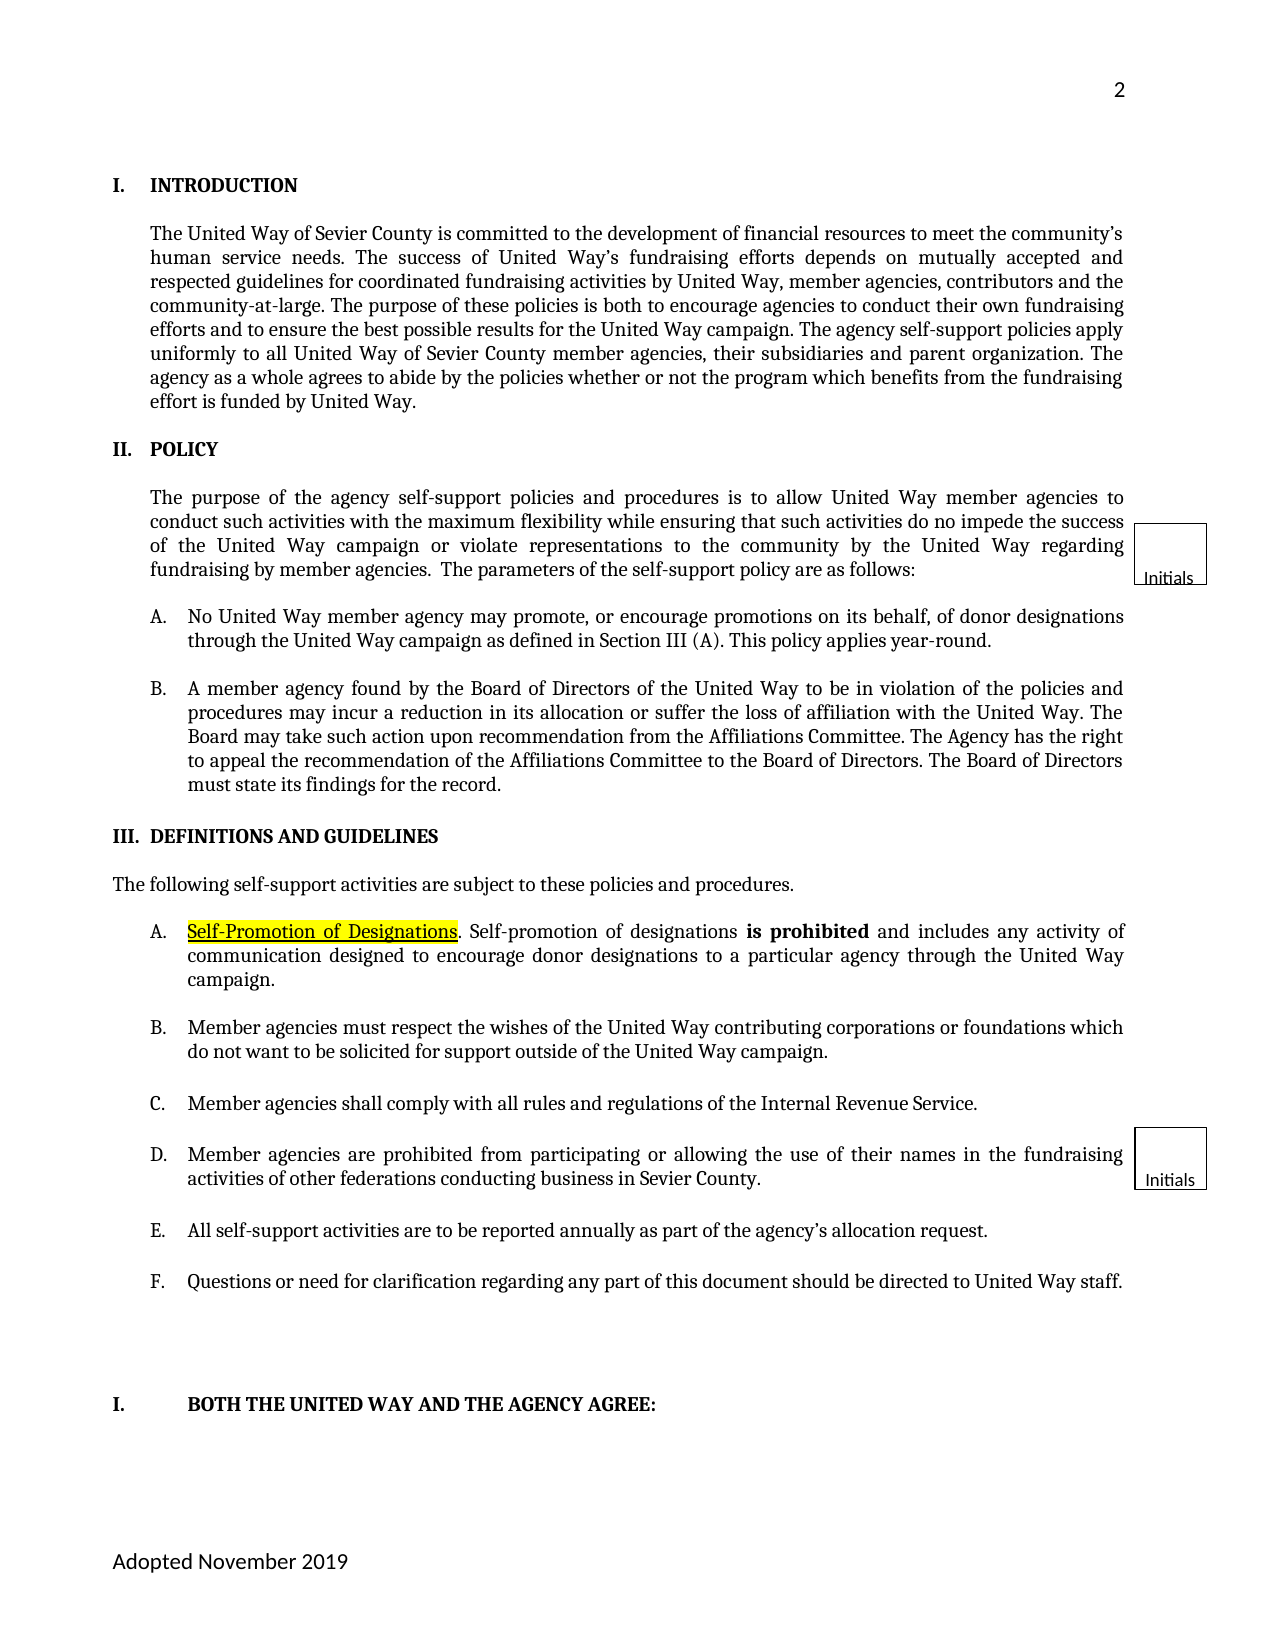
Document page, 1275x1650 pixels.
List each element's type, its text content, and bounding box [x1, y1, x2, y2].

list DEFINITIONS AND GUIDELINES [112, 824, 1125, 848]
list The purpose of the agency self-support policies and procedures is to allow United Way member agencies to conduct such activities with the maximum flexibility while ensuring that such activities do no impede the success of the United Way campaign or violate representations to the community by the United Way regarding fundraising by member agencies. The parameters of the self-support policy are as follows: [150, 485, 1125, 581]
list Questions or need for clarification regarding any part of this document should be directed to United Way staff. [150, 1270, 1125, 1294]
list Member agencies shall comply with all rules and regulations of the Internal Revenue Service. [150, 1091, 1125, 1115]
list The United Way of Sevier County is committed to the development of financial resources to meet the community’s human service needs. The success of United Way’s fundraising efforts depends on mutually accepted and respected guidelines for coordinated fundraising activities by United Way, member agencies, contributors and the community-at-large. The purpose of these policies is both to encourage agencies to conduct their own fundraising efforts and to ensure the best possible results for the United Way campaign. The agency self-support policies apply uniformly to all United Way of Sevier County member agencies, their subsidiaries and parent organization. The agency as a whole agrees to abide by the policies whether or not the program which benefits from the fundraising effort is funded by United Way. [150, 222, 1125, 413]
list All self-support activities are to be reported annually as part of the agency’s allocation request. [150, 1218, 1125, 1242]
list INTRODUCTION [112, 174, 1125, 198]
list No United Way member agency may promote, or encourage promotions on its behalf, of donor designations through the United Way campaign as defined in Section III (A). This policy applies year-round. [150, 605, 1125, 653]
text The following self-support activities are subject to these policies and procedures. [112, 872, 1125, 896]
list Member agencies must respect the wishes of the United Way contributing corporations or foundations which do not want to be solicited for support outside of the United Way campaign. [150, 1016, 1125, 1064]
list Member agencies are prohibited from participating or allowing the use of their names in the fundraising activities of other federations conducting business in Sevier County. [150, 1143, 1125, 1191]
list POLICY [112, 437, 1125, 461]
list BOTH THE UNITED WAY AND THE AGENCY AGREE: [112, 1393, 1125, 1417]
list Self-Promotion of Designations. Self-promotion of designations is prohibited and includes any activity of communication designed to encourage donor designations to a particular agency through the United Way campaign. [150, 920, 1125, 992]
list A member agency found by the Board of Directors of the United Way to be in violation of the policies and procedures may incur a reduction in its allocation or suffer the loss of affiliation with the United Way. The Board may take such action upon recommendation from the Affiliations Committee. The Agency has the right to appeal the recommendation of the Affiliations Committee to the Board of Directors. The Board of Directors must state its findings for the record. [150, 677, 1125, 797]
